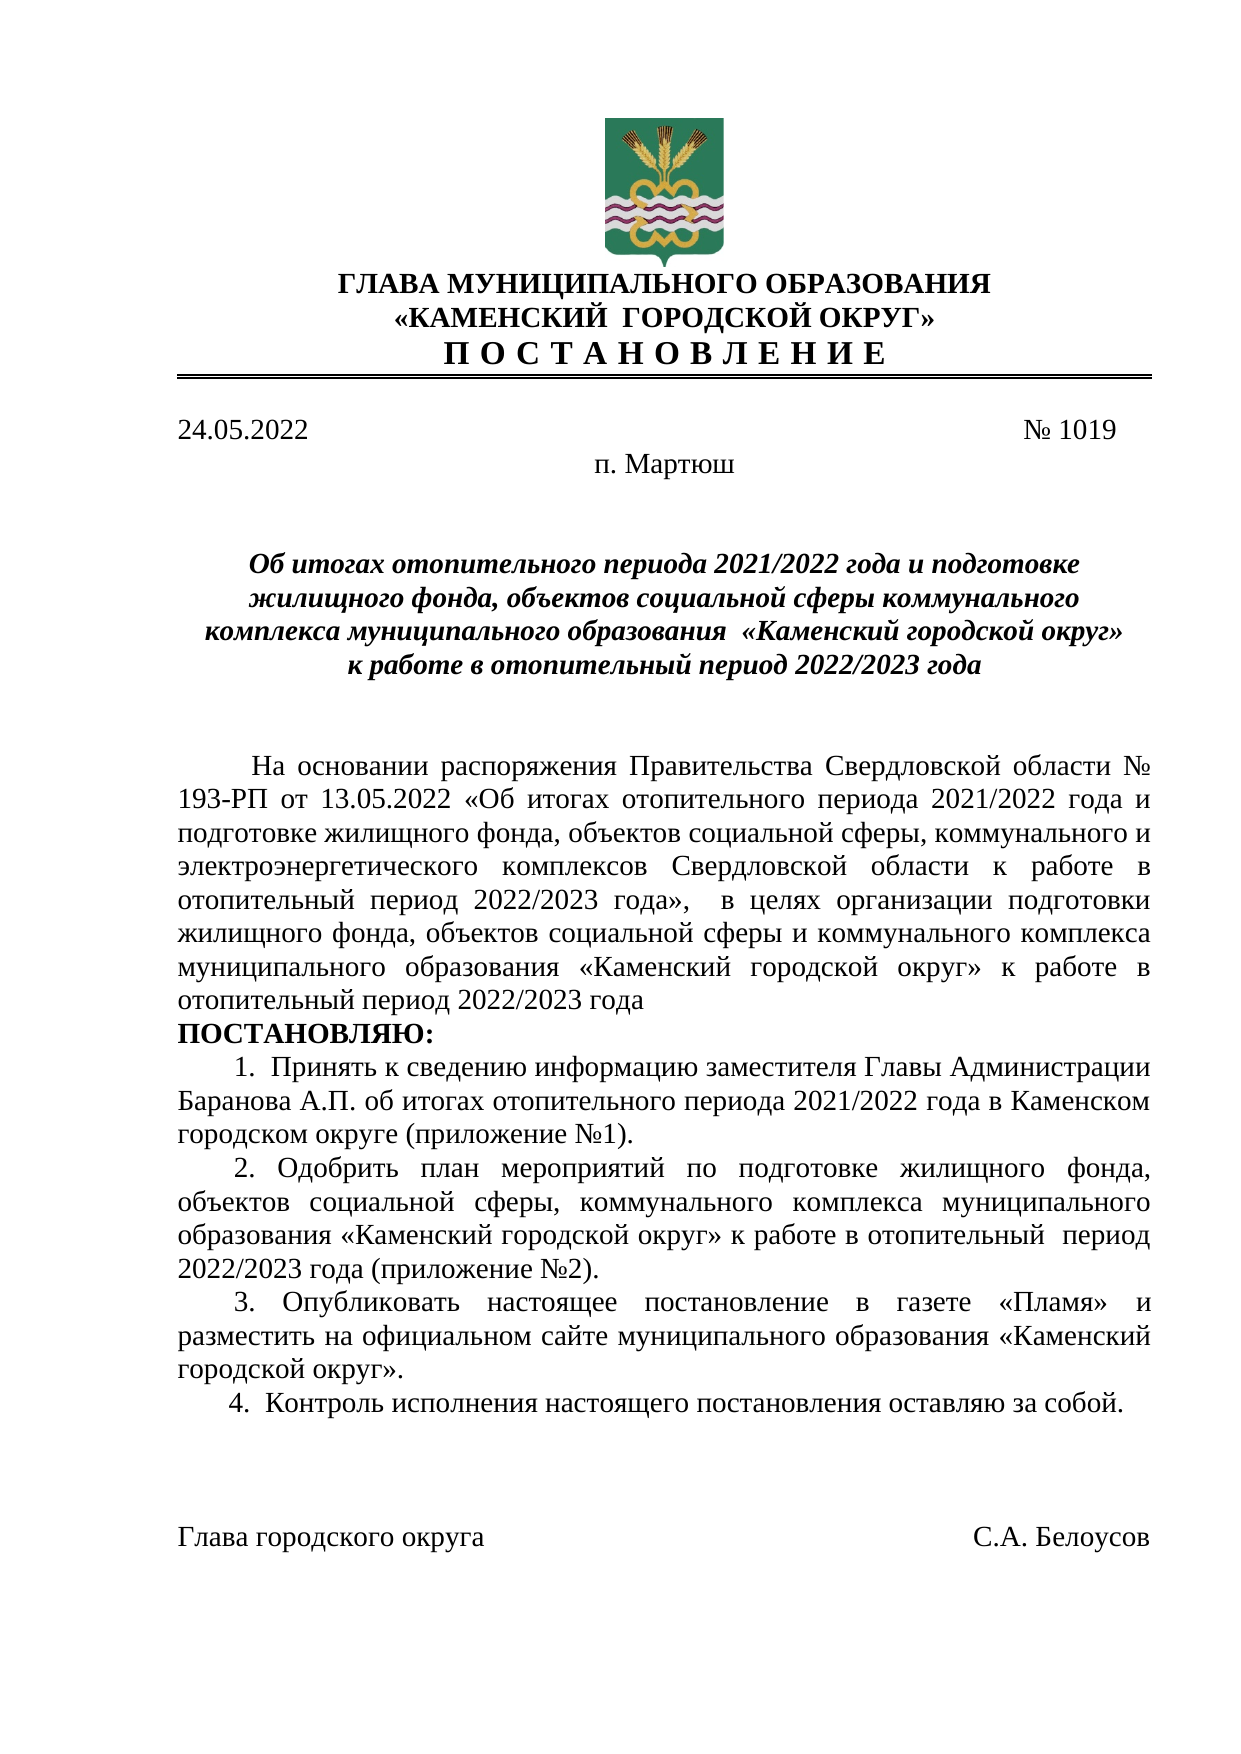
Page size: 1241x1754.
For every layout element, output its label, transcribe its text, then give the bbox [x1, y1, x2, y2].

text п. Мартюш [177, 446, 1152, 479]
text 1. Принять к сведению информацию заместителя Главы Администрации Баранова А.П. об итогах отопительного периода 2021/2022 года в Каменском городском округе (приложение №1). [177, 1049, 1152, 1150]
subtitle ПОСТАНОВЛЕНИЕ [177, 334, 1152, 374]
text Об итогах отопительного периода 2021/2022 года и подготовке жилищного фонда, объектов социальной сферы коммунального комплекса муниципального образования «Каменский городской округ» [177, 546, 1152, 647]
text «КАМЕНСКИЙ ГОРОДСКОЙ ОКРУГ» [177, 300, 1152, 334]
text к работе в отопительный период 2022/2023 года [177, 647, 1152, 681]
text 2. Одобрить план мероприятий по подготовке жилищного фонда, объектов социальной сферы, коммунального комплекса муниципального образования «Каменский городской округ» к работе в отопительный период 2022/2023 года (приложение №2). [177, 1150, 1152, 1284]
text 3. Опубликовать настоящее постановление в газете «Пламя» и разместить на официальном сайте муниципального образования «Каменский городской округ». [177, 1284, 1152, 1385]
text 24.05.2022 № 1019 [177, 412, 1152, 446]
picture [605, 118, 724, 267]
text 4. Контроль исполнения настоящего постановления оставляю за собой. [177, 1385, 1152, 1418]
text Глава городского округа С.А. Белоусов [177, 1519, 1152, 1553]
text На основании распоряжения Правительства Свердловской области № 193-РП от 13.05.2022 «Об итогах отопительного периода 2021/2022 года и подготовке жилищного фонда, объектов социальной сферы, коммунального и электроэнергетического комплексов Свердловской области к работе в отопительный период 2022/2023 года», в целях организации подготовки жилищного фонда, объектов социальной сферы и коммунального комплекса муниципального образования «Каменский городской округ» к работе в отопительный период 2022/2023 года [177, 748, 1152, 1016]
text ПОСТАНОВЛЯЮ: [177, 1016, 1152, 1049]
text ГЛАВА МУНИЦИПАЛЬНОГО ОБРАЗОВАНИЯ [177, 267, 1152, 300]
